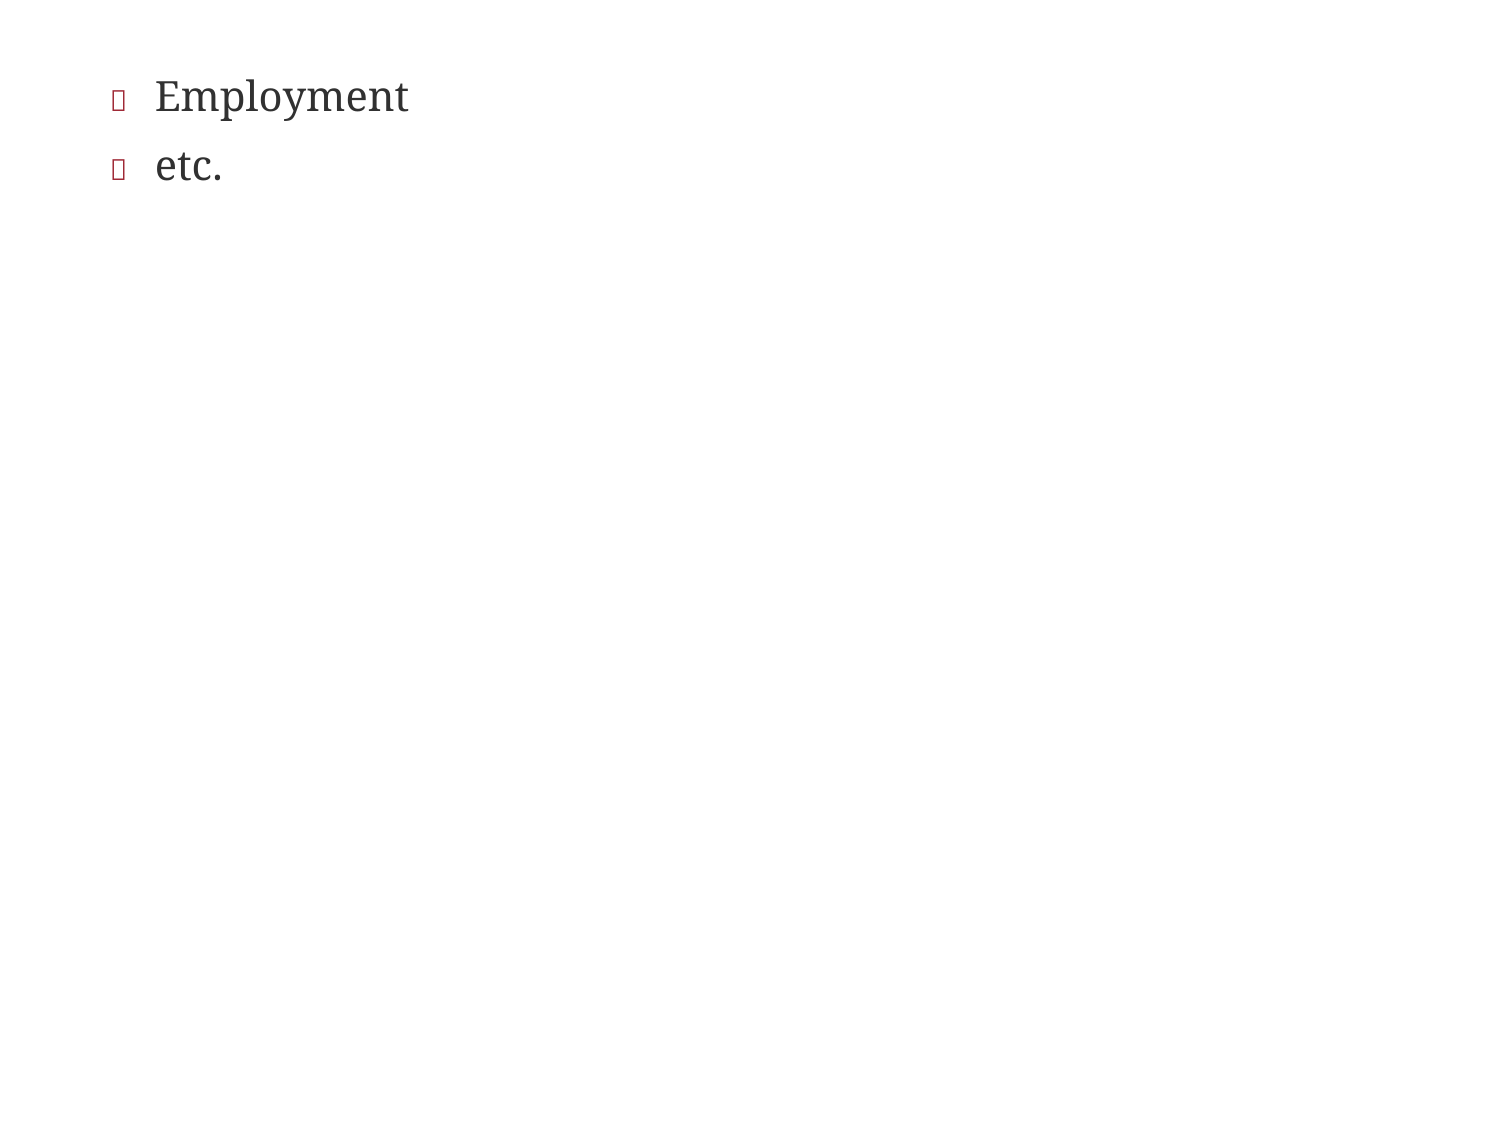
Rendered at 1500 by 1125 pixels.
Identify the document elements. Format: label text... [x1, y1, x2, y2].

list Employment [109, 67, 1462, 123]
list etc. [109, 136, 1462, 193]
